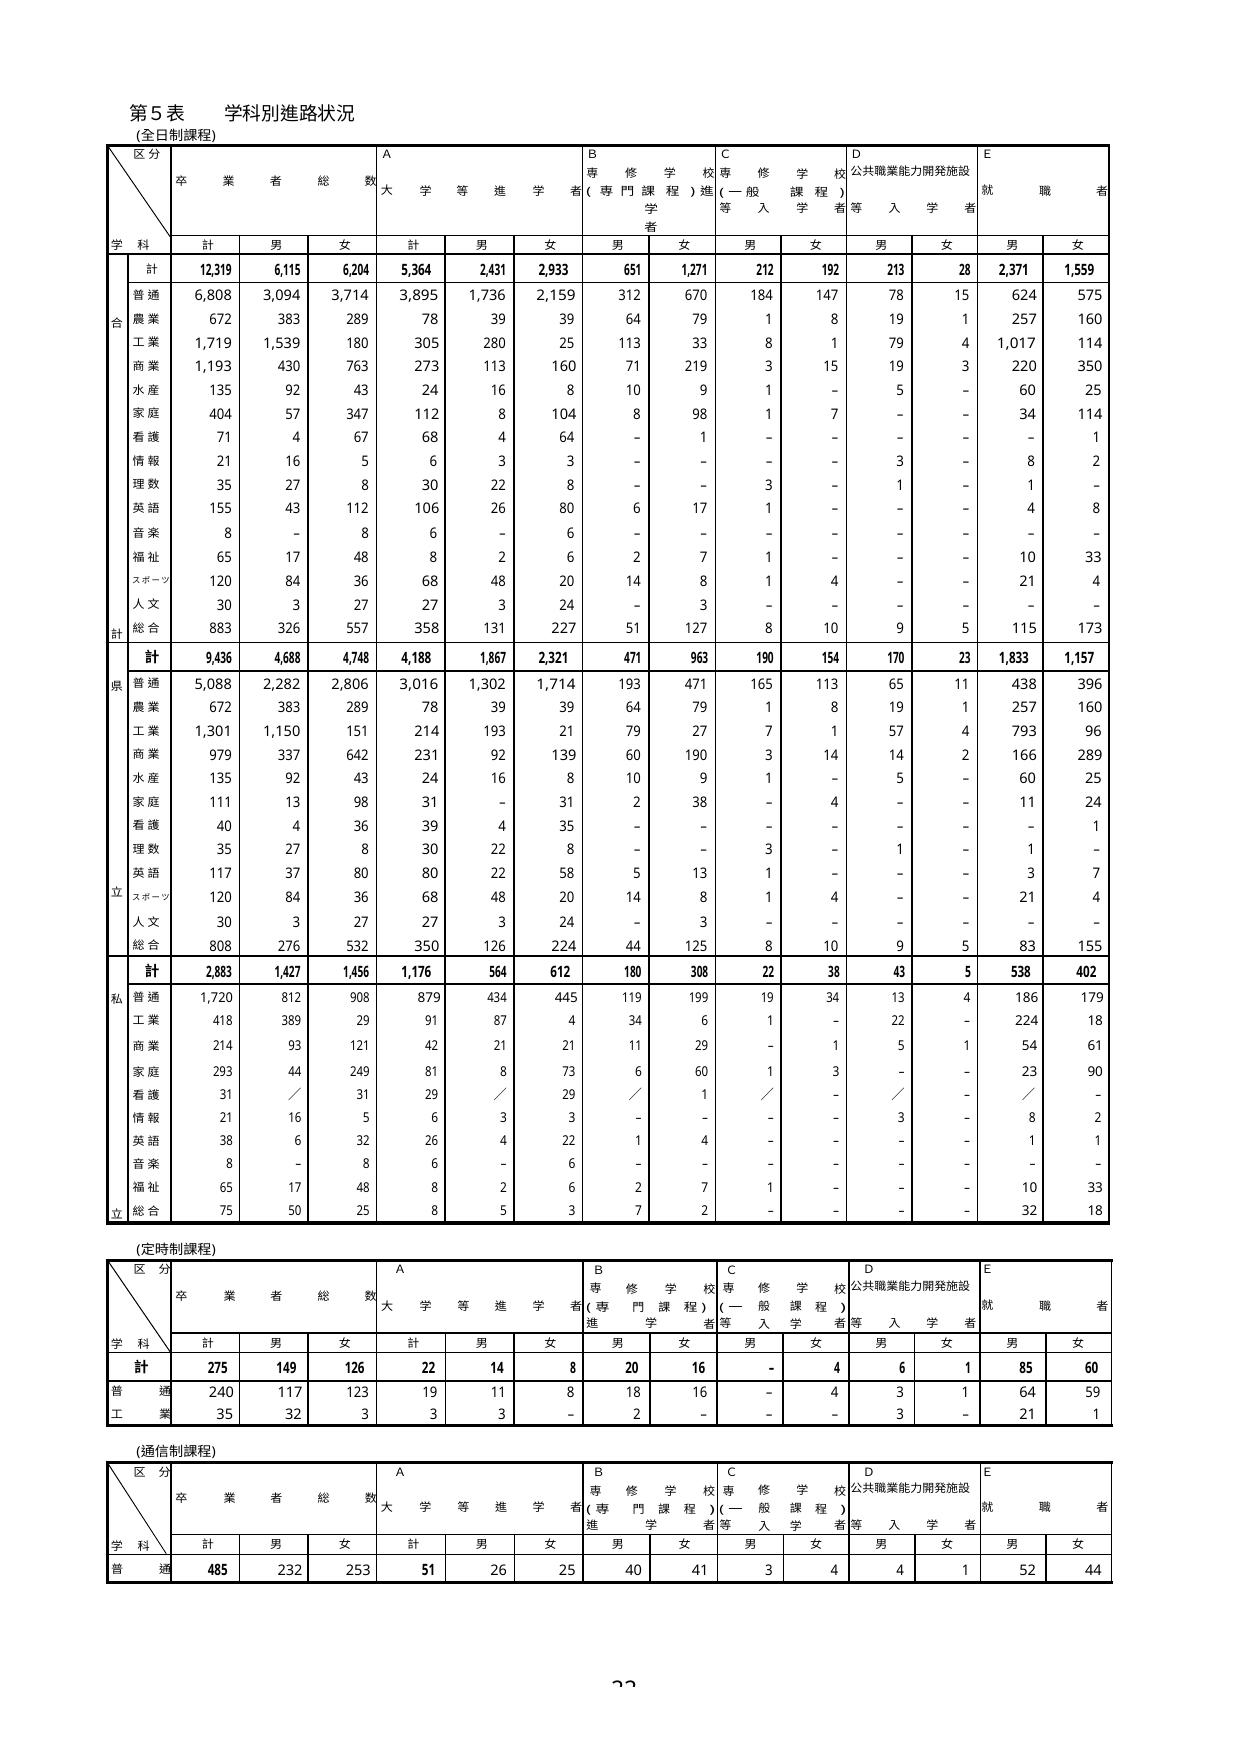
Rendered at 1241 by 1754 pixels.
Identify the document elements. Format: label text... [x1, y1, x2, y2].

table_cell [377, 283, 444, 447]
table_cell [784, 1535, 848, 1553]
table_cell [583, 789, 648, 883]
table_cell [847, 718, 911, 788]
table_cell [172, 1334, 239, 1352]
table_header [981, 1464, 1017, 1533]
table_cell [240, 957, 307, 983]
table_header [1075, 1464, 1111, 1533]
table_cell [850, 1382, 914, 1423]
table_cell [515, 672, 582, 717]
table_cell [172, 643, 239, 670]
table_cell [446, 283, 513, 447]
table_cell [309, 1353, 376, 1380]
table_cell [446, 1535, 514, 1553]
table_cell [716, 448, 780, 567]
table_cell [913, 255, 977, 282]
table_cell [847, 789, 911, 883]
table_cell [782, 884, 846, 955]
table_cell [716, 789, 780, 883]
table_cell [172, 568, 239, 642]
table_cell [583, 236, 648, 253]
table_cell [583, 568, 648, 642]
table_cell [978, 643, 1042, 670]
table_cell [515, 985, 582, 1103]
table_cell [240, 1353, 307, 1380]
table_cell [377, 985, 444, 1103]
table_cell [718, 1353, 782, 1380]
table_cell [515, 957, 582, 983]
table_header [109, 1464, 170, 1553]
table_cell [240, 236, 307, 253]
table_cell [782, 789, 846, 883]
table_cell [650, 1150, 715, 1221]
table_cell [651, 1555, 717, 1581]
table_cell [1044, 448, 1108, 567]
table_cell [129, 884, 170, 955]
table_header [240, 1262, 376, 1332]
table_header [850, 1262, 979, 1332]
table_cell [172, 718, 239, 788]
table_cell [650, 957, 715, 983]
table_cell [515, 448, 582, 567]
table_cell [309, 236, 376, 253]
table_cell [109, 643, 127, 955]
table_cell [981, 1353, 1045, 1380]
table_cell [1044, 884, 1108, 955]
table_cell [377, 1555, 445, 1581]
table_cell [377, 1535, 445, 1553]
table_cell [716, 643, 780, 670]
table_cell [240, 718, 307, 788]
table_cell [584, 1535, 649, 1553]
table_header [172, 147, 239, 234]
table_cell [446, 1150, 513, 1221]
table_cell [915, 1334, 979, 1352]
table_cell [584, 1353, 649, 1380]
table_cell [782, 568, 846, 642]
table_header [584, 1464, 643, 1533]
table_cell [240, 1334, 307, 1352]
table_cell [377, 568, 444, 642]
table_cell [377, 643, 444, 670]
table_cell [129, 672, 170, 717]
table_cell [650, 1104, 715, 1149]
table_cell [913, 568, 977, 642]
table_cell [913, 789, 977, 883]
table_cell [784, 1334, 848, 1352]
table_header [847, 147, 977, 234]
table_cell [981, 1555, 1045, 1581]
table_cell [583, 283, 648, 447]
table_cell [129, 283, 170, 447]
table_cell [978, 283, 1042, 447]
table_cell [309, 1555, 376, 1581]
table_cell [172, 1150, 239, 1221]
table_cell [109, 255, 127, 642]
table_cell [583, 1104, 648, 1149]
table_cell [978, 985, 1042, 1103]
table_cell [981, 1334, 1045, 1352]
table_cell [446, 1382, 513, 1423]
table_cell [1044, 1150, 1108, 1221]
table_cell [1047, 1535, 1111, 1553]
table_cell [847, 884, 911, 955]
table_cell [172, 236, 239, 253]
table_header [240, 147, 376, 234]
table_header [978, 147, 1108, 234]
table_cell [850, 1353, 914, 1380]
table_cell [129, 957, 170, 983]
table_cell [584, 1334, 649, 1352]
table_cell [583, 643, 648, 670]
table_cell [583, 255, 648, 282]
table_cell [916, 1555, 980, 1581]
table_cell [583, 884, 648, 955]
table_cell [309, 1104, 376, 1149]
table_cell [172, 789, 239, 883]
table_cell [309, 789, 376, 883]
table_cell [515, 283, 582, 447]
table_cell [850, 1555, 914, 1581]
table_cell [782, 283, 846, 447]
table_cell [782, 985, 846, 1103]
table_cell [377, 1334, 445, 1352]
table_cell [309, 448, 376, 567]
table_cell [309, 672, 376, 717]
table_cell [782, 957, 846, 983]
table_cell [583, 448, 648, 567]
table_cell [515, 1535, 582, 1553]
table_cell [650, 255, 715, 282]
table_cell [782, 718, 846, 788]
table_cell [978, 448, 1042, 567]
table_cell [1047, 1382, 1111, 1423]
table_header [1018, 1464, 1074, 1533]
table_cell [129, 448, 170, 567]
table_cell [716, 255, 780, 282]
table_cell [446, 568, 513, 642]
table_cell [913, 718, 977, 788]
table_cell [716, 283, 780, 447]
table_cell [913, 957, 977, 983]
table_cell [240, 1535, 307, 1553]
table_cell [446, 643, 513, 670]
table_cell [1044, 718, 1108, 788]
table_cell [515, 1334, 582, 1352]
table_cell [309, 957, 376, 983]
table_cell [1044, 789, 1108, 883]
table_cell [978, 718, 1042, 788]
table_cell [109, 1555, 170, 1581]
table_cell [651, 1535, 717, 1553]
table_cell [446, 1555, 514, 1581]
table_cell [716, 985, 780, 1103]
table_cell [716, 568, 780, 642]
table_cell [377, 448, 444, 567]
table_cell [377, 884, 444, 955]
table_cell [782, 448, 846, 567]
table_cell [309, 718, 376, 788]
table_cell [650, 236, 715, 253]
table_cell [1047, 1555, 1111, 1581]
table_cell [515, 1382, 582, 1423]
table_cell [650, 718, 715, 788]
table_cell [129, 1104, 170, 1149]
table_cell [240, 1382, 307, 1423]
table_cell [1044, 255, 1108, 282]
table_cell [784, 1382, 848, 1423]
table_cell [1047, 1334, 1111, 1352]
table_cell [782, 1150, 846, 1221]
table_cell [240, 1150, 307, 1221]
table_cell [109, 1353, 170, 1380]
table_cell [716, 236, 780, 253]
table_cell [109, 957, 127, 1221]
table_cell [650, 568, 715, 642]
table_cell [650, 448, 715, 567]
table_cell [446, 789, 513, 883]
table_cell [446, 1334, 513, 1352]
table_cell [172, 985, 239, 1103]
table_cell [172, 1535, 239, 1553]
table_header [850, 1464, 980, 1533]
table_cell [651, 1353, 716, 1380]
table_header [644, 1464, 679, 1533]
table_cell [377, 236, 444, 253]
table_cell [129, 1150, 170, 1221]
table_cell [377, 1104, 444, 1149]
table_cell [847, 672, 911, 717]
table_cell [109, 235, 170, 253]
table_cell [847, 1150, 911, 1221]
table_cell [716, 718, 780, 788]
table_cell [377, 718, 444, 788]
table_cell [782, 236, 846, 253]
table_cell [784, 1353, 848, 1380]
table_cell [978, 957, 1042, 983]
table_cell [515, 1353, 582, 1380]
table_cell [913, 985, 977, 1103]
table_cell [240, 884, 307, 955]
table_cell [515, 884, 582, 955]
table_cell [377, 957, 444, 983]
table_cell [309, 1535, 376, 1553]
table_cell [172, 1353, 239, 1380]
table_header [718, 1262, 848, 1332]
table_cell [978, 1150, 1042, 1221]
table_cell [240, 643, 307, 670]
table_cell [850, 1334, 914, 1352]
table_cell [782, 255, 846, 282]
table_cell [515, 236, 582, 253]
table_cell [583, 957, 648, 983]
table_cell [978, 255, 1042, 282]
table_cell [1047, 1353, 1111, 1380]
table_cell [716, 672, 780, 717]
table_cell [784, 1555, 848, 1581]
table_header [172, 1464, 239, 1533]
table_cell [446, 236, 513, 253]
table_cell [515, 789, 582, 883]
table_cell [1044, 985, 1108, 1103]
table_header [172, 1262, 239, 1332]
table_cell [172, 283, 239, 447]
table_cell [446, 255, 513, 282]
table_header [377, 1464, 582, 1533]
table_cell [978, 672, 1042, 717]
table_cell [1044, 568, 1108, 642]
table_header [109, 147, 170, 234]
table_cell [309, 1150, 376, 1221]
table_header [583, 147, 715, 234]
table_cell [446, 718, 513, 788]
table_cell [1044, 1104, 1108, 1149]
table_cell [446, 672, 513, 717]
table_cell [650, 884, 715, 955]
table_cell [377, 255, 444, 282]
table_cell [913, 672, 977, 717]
text (全日制課程) [136, 126, 1240, 144]
text (通信制課程) [136, 1442, 1240, 1461]
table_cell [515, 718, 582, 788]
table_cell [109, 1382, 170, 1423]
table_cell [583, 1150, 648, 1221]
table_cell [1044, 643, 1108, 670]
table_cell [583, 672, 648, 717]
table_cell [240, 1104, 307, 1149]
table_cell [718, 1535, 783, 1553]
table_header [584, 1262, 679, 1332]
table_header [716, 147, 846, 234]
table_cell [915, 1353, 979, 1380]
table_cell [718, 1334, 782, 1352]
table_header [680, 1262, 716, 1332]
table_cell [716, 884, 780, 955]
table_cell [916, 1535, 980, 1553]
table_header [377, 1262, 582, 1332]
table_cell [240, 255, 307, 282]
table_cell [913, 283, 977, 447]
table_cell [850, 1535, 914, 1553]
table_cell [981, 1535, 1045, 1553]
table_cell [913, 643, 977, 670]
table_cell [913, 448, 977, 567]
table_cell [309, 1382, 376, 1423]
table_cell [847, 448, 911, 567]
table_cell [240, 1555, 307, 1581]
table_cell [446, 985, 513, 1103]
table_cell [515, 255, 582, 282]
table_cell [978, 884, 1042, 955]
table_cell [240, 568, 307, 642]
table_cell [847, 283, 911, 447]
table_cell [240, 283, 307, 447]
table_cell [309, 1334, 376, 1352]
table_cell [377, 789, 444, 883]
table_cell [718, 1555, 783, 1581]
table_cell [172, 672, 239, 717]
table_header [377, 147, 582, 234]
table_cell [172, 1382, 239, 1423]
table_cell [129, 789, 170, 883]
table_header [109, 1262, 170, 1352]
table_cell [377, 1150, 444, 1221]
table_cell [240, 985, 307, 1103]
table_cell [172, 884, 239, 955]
text (定時制課程) [136, 1240, 1240, 1259]
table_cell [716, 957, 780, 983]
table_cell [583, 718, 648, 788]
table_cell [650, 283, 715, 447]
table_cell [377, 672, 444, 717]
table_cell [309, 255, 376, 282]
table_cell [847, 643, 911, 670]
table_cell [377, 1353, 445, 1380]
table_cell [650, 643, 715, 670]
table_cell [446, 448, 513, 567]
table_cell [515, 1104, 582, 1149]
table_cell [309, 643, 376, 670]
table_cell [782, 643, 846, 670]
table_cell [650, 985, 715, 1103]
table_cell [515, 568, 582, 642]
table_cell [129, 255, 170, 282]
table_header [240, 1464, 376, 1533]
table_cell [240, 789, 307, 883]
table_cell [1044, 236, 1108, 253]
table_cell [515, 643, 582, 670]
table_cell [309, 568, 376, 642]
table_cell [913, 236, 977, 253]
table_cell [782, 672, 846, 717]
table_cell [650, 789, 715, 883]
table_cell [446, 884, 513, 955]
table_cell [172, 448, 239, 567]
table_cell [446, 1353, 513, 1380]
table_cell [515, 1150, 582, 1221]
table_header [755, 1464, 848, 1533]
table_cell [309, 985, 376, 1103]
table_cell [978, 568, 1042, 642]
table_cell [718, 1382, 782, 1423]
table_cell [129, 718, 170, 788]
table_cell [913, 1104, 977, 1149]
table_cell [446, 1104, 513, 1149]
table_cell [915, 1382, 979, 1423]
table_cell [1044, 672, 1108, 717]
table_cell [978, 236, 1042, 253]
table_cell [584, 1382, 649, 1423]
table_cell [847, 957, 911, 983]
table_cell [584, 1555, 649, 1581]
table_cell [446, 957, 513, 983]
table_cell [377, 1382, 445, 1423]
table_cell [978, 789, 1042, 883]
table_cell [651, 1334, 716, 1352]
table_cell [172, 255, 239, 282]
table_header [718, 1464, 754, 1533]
text 第５表 学科別進路状況 [129, 100, 1240, 126]
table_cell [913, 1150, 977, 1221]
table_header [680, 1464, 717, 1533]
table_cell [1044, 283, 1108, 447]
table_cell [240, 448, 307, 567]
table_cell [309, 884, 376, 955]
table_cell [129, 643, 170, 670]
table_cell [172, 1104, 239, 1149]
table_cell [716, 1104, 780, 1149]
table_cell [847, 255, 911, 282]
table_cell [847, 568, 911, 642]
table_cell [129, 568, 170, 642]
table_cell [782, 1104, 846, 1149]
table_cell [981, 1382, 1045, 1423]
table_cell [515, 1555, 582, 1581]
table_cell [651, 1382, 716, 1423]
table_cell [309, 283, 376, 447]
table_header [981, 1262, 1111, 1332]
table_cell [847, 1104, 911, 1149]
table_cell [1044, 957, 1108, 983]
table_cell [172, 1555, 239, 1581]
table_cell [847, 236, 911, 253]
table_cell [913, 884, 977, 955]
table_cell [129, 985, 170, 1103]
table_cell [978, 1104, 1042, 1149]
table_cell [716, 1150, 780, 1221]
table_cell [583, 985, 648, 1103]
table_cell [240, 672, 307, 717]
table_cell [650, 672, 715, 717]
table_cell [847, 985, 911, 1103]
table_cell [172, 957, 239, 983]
